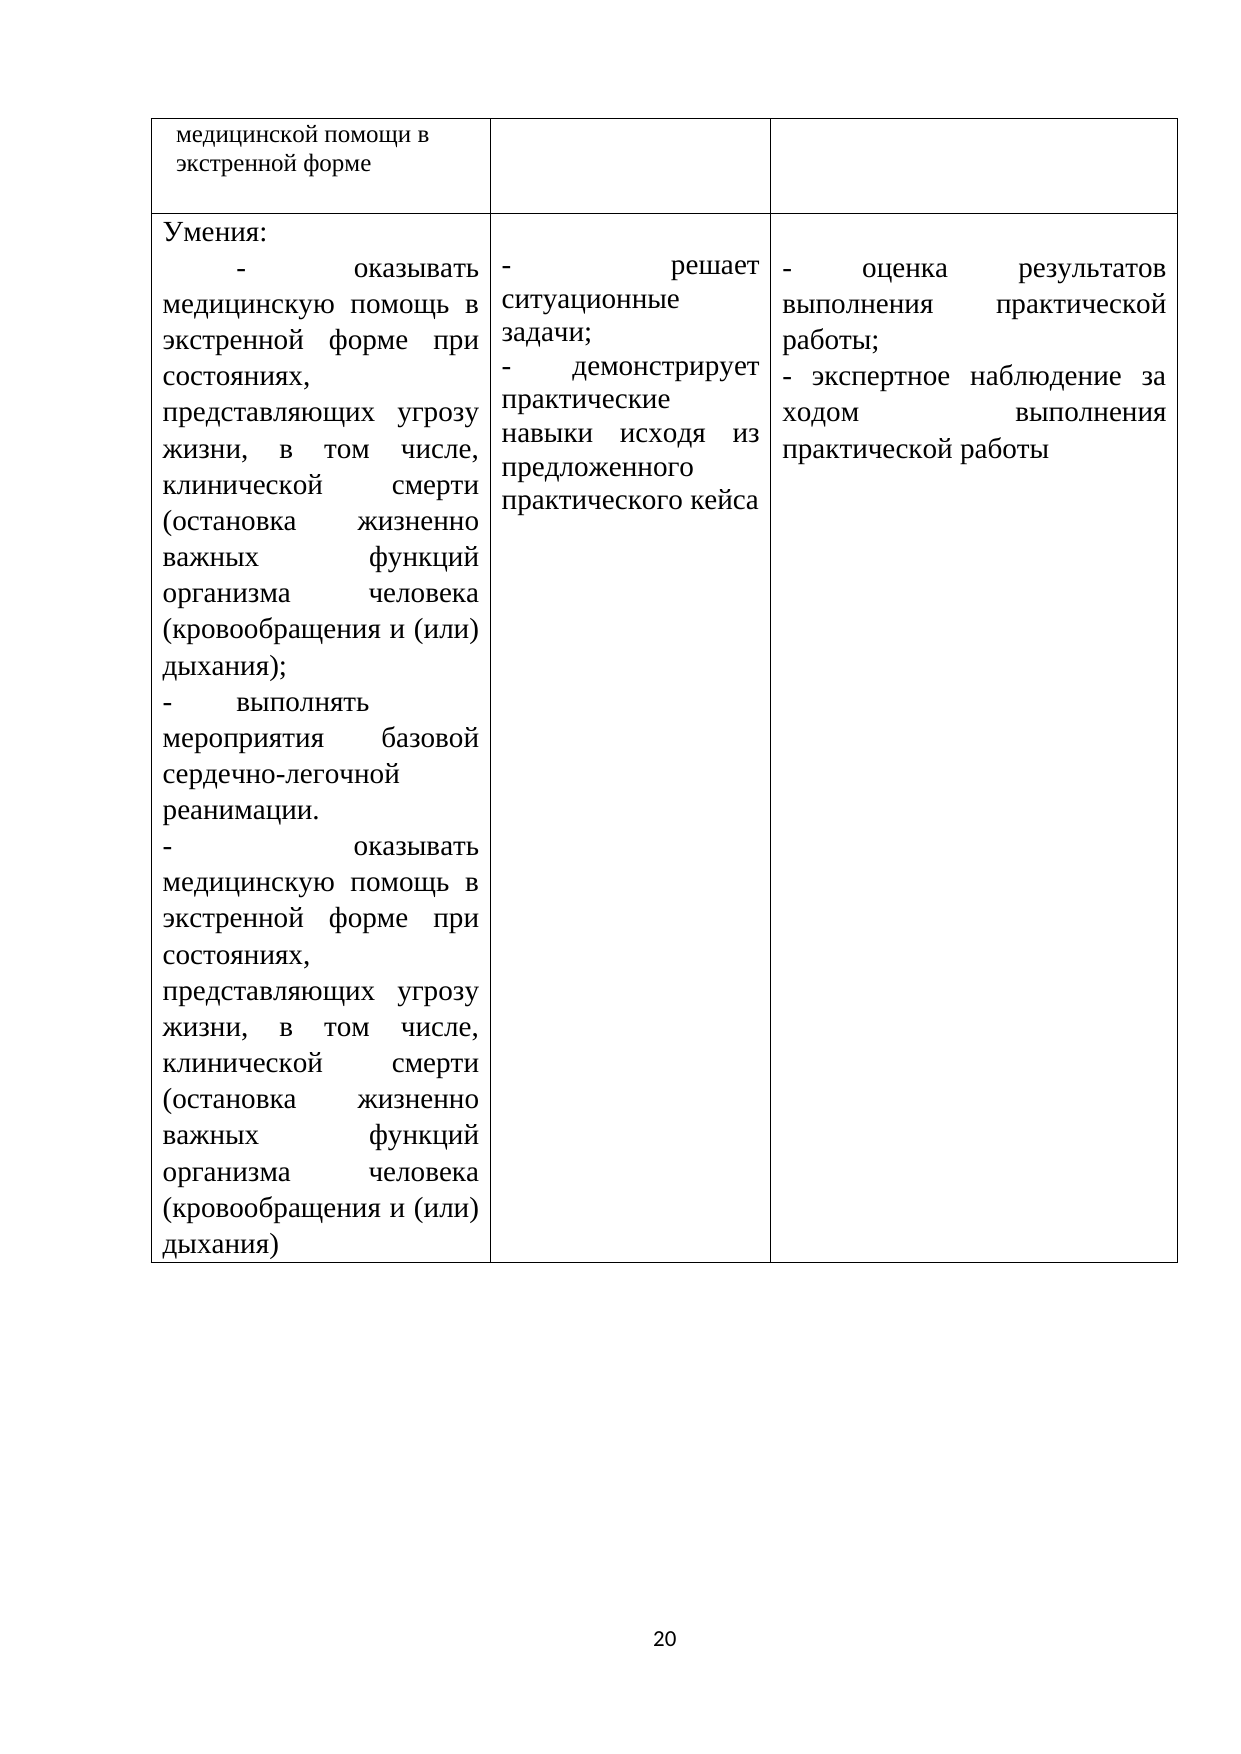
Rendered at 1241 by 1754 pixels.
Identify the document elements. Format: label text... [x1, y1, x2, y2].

table_cell - решает ситуационные задачи; - демонстрирует практические навыки исходя из предложенного практического кейса [491, 214, 770, 1262]
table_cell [152, 119, 490, 213]
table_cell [491, 119, 770, 213]
table_cell Умения: - оказывать медицинскую помощь в экстренной форме при состояниях, представляющих угрозу жизни, в том числе, клинической смерти (остановка жизненно важных функций организма человека (кровообращения и (или) дыхания); - выполнять мероприятия базовой сердечно-легочной реанимации. - оказывать медицинскую помощь в экстренной форме при состояниях, представляющих угрозу жизни, в том числе, клинической смерти (остановка жизненно важных функций организма человека (кровообращения и (или) дыхания) [152, 214, 490, 1262]
table_cell - оценка результатов выполнения практической работы; - экспертное наблюдение за ходом выполнения практической работы [771, 214, 1177, 1262]
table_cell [771, 119, 1177, 213]
